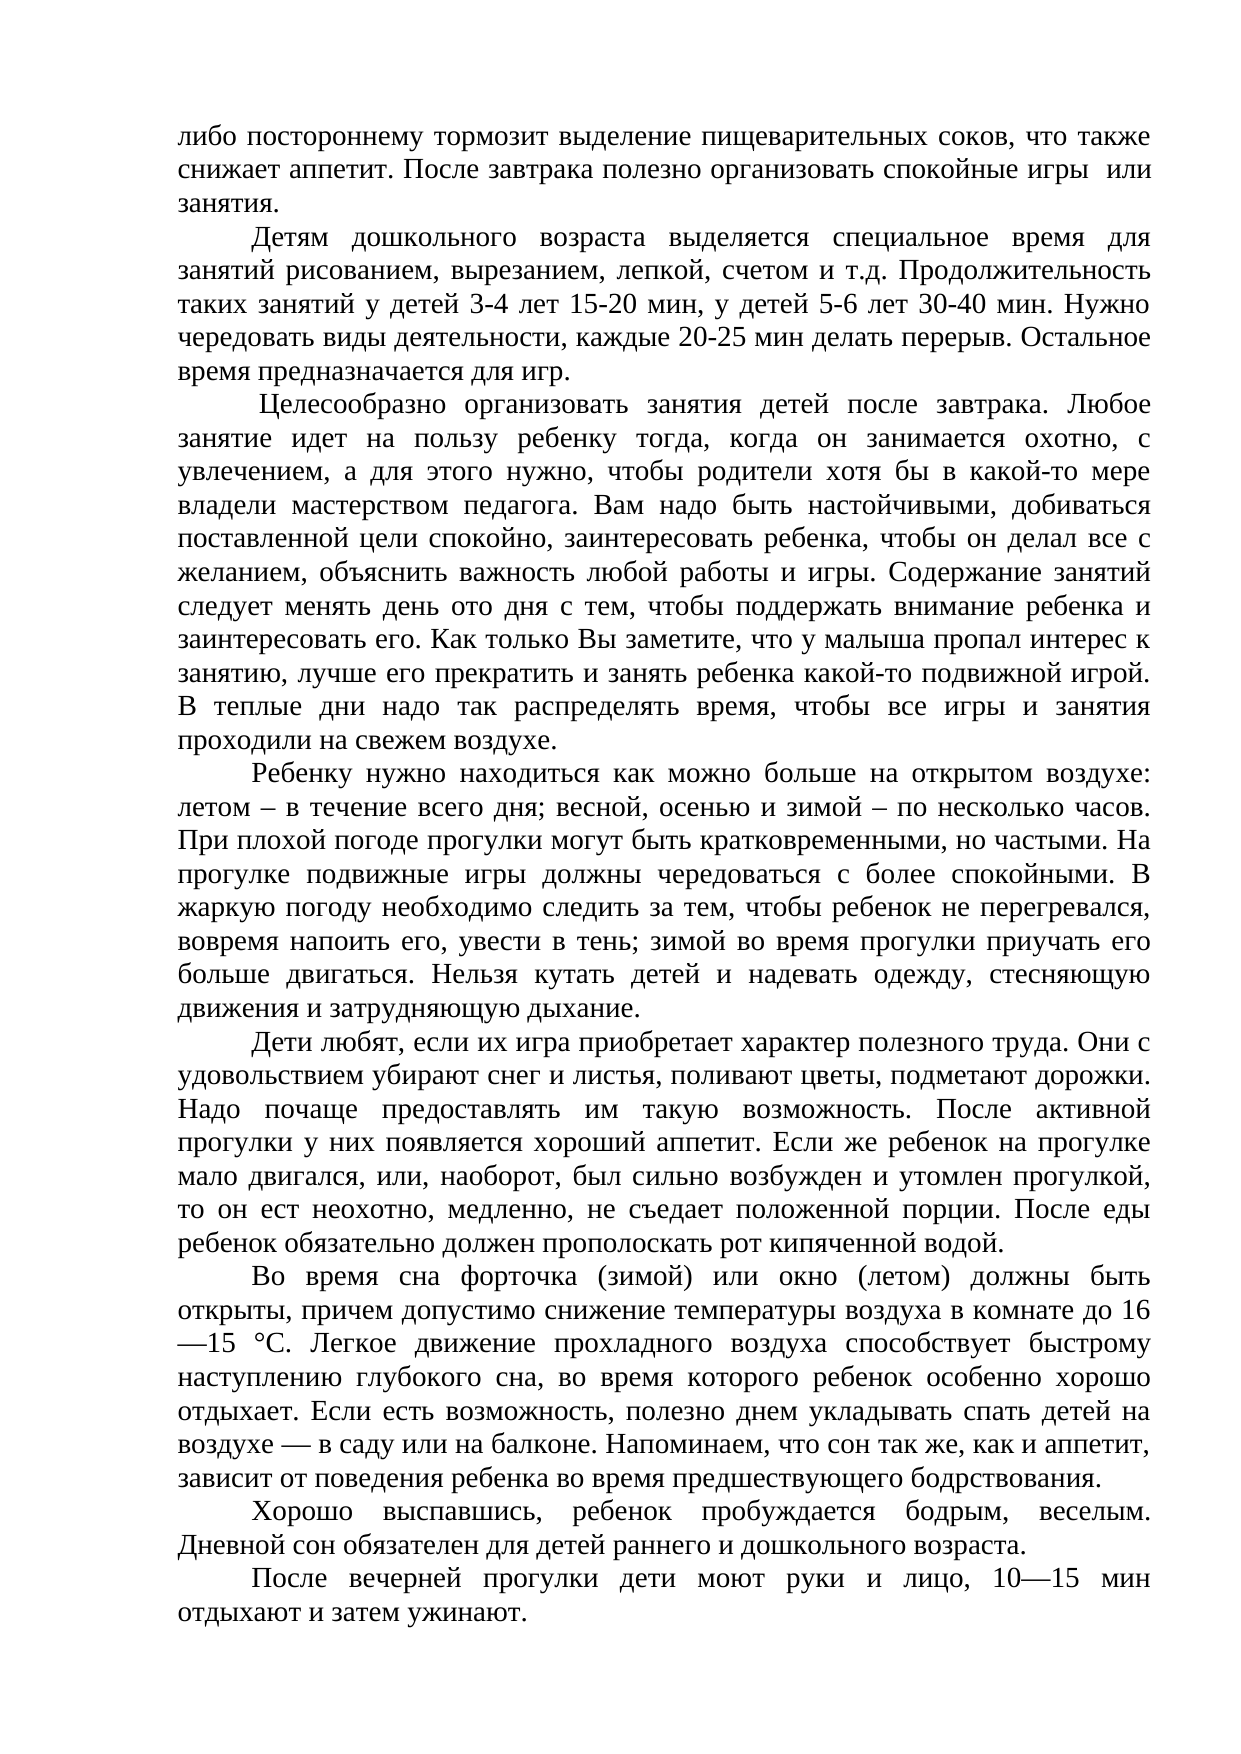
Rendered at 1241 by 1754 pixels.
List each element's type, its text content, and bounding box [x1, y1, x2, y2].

text Целесообразно организовать занятия детей после завтрака. Любое занятие идет на пользу ребенку тогда, когда он занимается охотно, с увлечением, а для этого нужно, чтобы родители хотя бы в какой-то мере владели мастерством педагога. Вам надо быть настойчивыми, добиваться поставленной цели спокойно, заинтересовать ребенка, чтобы он делал все с желанием, объяснить важность любой работы и игры. Содержание занятий следует менять день ото дня с тем, чтобы поддержать внимание ребенка и заинтересовать его. Как только Вы заметите, что у малыша пропал интерес к занятию, лучше его прекратить и занять ребенка какой-то подвижной игрой. В теплые дни надо так распределять время, чтобы все игры и занятия проходили на свежем воздухе. [177, 386, 1152, 755]
text Во время сна форточка (зимой) или окно (летом) должны быть открыты, причем допустимо снижение температуры воздуха в комнате до 16—15 °С. Легкое движение прохладного воздуха способствует быстрому наступлению глубокого сна, во время которого ребенок особенно хорошо отдыхает. Если есть возможность, полезно днем укладывать спать детей на воздухе — в саду или на балконе. Напоминаем, что сон так же, как и аппетит, зависит от поведения ребенка во время предшествующего бодрствования. [177, 1258, 1152, 1493]
text Детям дошкольного возраста выделяется специальное время для занятий рисованием, вырезанием, лепкой, счетом и т.д. Продолжительность таких занятий у детей 3-4 лет 15-20 мин, у детей 5-6 лет 30-40 мин. Нужно чередовать виды деятельности, каждые 20-25 мин делать перерыв. Остальное время предназначается для игр. [177, 219, 1152, 386]
text После вечерней прогулки дети моют руки и лицо, 10—15 мин отдыхают и затем ужинают. [177, 1560, 1152, 1627]
text Дети любят, если их игра приобретает характер полезного труда. Они с удовольствием убирают снег и листья, поливают цветы, подметают дорожки. Надо почаще предоставлять им такую возможность. После активной прогулки у них появляется хороший аппетит. Если же ребенок на прогулке мало двигался, или, наоборот, был сильно возбужден и утомлен прогулкой, то он ест неохотно, медленно, не съедает положенной порции. После еды ребенок обязательно должен прополоскать рот кипяченной водой. [177, 1024, 1152, 1258]
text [177, 118, 1152, 219]
text Хорошо выспавшись, ребенок пробуждается бодрым, веселым. Дневной сон обязателен для детей раннего и дошкольного возраста. [177, 1493, 1152, 1560]
text Ребенку нужно находиться как можно больше на открытом воздухе: летом – в течение всего дня; весной, осенью и зимой – по несколько часов. При плохой погоде прогулки могут быть кратковременными, но частыми. На прогулке подвижные игры должны чередоваться с более спокойными. В жаркую погоду необходимо следить за тем, чтобы ребенок не перегревался, вовремя напоить его, увести в тень; зимой во время прогулки приучать его больше двигаться. Нельзя кутать детей и надевать одежду, стесняющую движения и затрудняющую дыхание. [177, 755, 1152, 1024]
